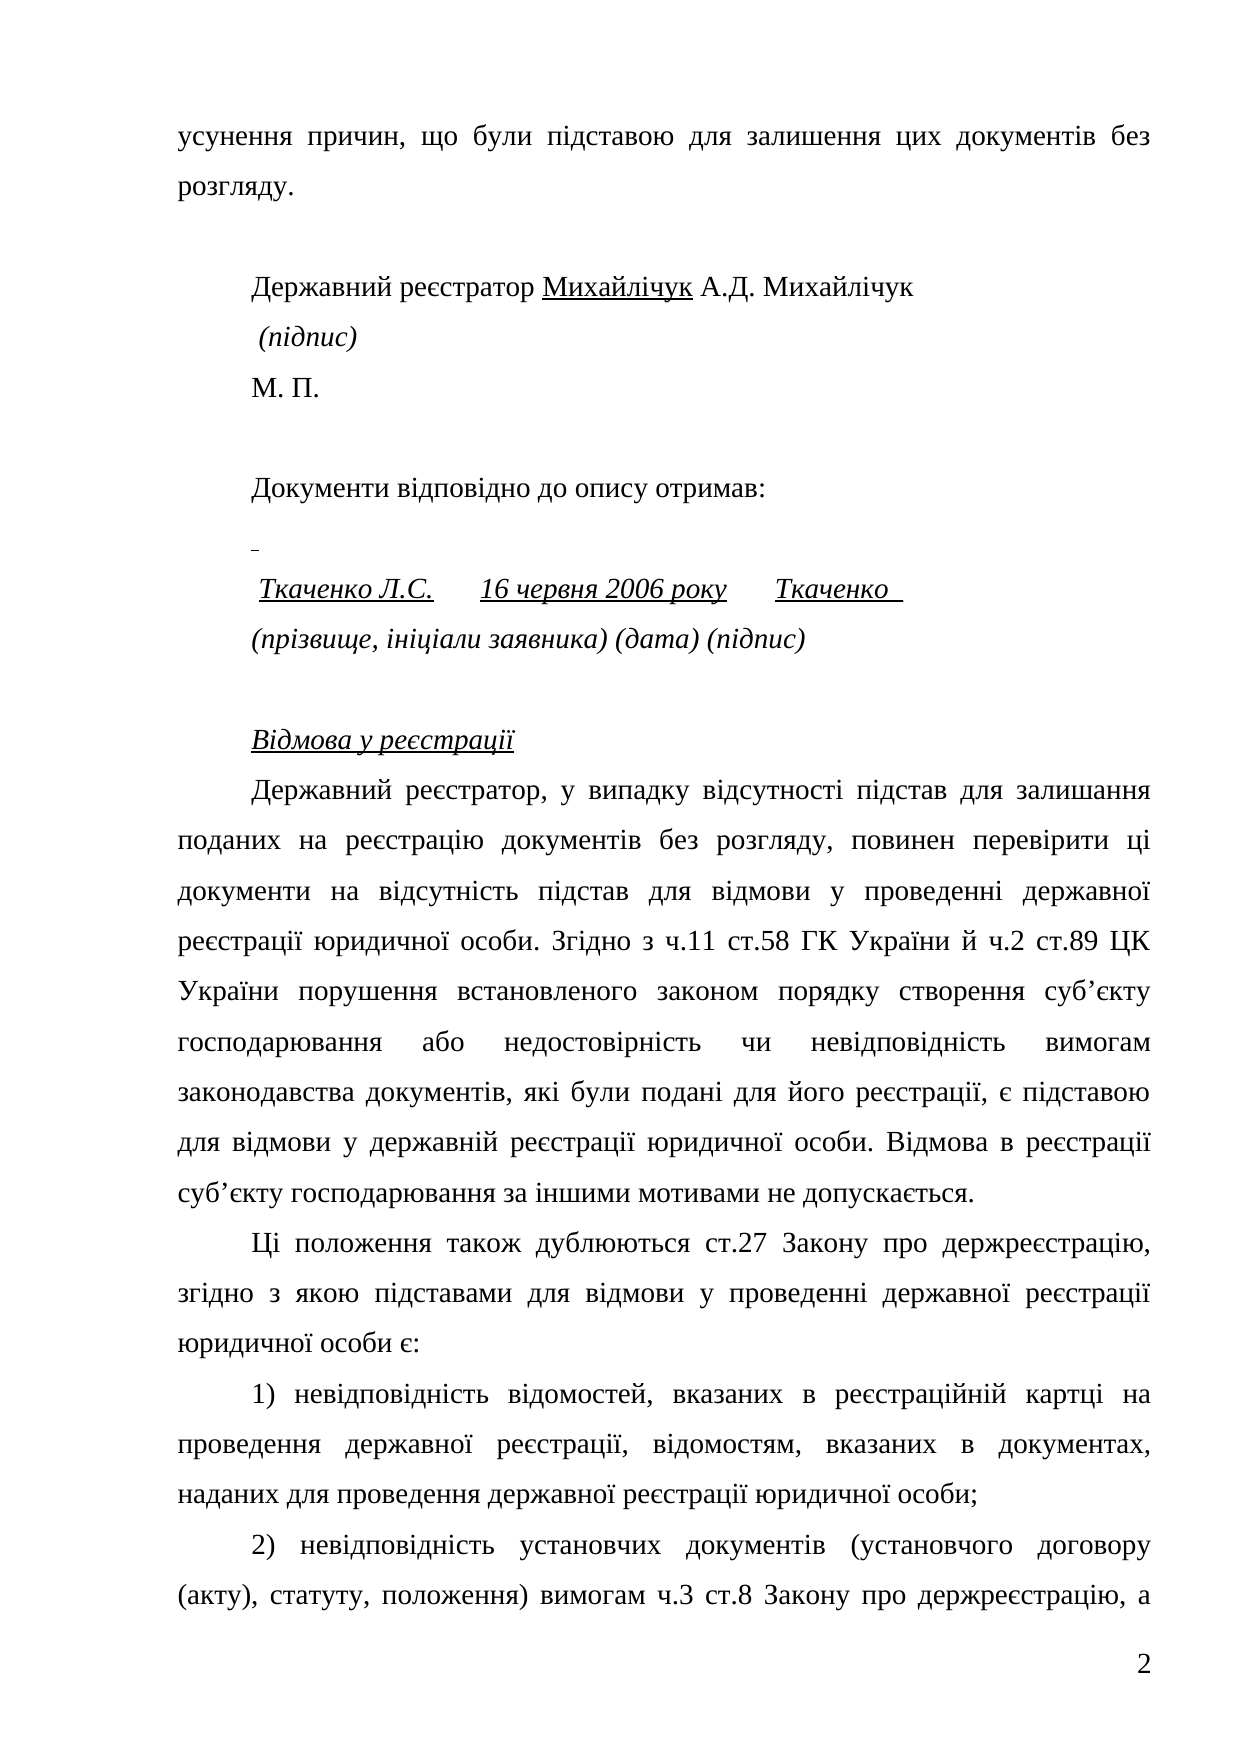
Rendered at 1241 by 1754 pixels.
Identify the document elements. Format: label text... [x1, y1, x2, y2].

text 1) невідповідність відомостей, вказаних в реєстраційній картці на проведення державної реєстрації, відомостям, вказаних в документах, наданих для проведення державної реєстрації юридичної особи; [177, 1376, 1152, 1510]
text Ці положення також дублюються ст.27 Закону про держреєстрацію, згідно з якою підставами для відмови у проведенні державної реєстрації юридичної особи є: [177, 1225, 1152, 1359]
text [177, 1527, 1152, 1611]
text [177, 118, 1152, 202]
text Документи відповідно до опису отримав: [177, 470, 1152, 504]
text (прізвище, ініціали заявника) (дата) (підпис) [177, 621, 1152, 655]
text Державний реєстратор Михайлічук А.Д. Михайлічук [177, 269, 1152, 303]
text (підпис) [177, 319, 1152, 353]
text М. П. [177, 370, 1152, 403]
text Ткаченко Л.С. 16 червня 2006 року Ткаченко_ [177, 571, 1152, 604]
text Відмова у реєстрації [177, 722, 1152, 755]
text Державний реєстратор, у випадку відсутності підстав для залишання поданих на реєстрацію документів без розгляду, повинен перевірити ці документи на відсутність підстав для відмови у проведенні державної реєстрації юридичної особи. Згідно з ч.11 ст.58 ГК України й ч.2 ст.89 ЦК України порушення встановленого законом порядку створення суб’єкту господарювання або недостовірність чи невідповідність вимогам законодавства документів, які були подані для його реєстрації, є підставою для відмови у державній реєстрації юридичної особи. Відмова в реєстрації суб’єкту господарювання за іншими мотивами не допускається. [177, 772, 1152, 1208]
